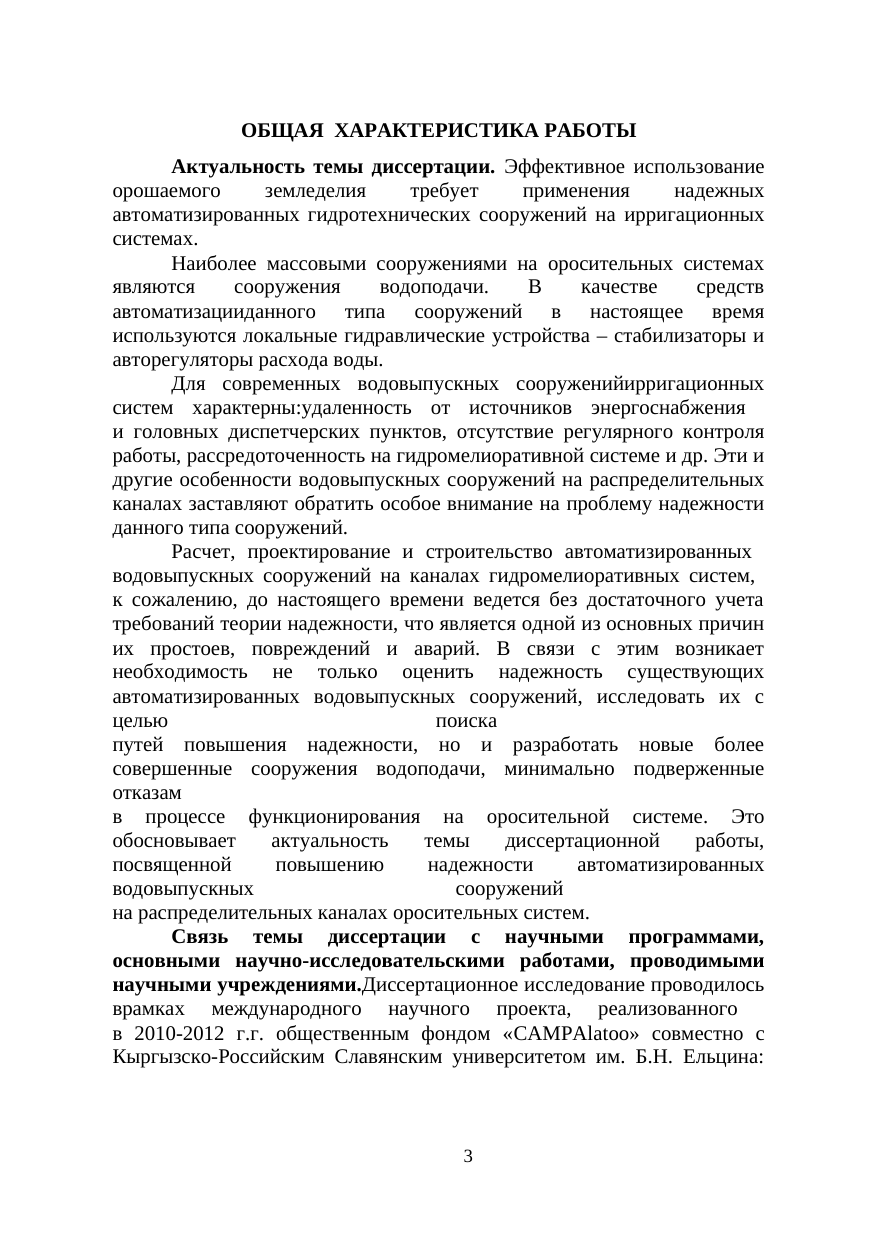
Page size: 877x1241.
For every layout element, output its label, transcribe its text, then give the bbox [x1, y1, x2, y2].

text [112, 924, 765, 1068]
text Актуальность темы диссертации. Эффективное использование орошаемого земледелия требует применения надежных автоматизированных гидротехнических сооружений на ирригационных системах. [112, 154, 765, 250]
text Расчет, проектирование и строительство автоматизированных водовыпускных сооружений на каналах гидромелиоративных систем, к сожалению, до настоящего времени ведется без достаточного учета требований теории надежности, что является одной из основных причин их простоев, повреждений и аварий. В связи с этим возникает необходимость не только оценить надежность существующих автоматизированных водовыпускных сооружений, исследовать их с целью поиска путей повышения надежности, но и разработать новые более совершенные сооружения водоподачи, минимально подверженные отказам в процессе функционирования на оросительной системе. Это обосновывает актуальность темы диссертационной работы, посвященной повышению надежности автоматизированных водовыпускных сооружений на распределительных каналах оросительных систем. [112, 539, 765, 924]
text Наиболее массовыми сооружениями на оросительных системах являются сооружения водоподачи. В качестве средств автоматизацииданного типа сооружений в настоящее время используются локальные гидравлические устройства – стабилизаторы и авторегуляторы расхода воды. [112, 250, 765, 371]
subtitle ОБЩАЯ ХАРАКТЕРИСТИКА РАБОТЫ [112, 118, 765, 142]
text Для современных водовыпускных сооруженийирригационных систем характерны:удаленность от источников энергоснабжения и головных диспетчерских пунктов, отсутствие регулярного контроля работы, рассредоточенность на гидромелиоративной системе и др. Эти и другие особенности водовыпускных сооружений на распределительных каналах заставляют обратить особое внимание на проблему надежности данного типа сооружений. [112, 371, 765, 539]
